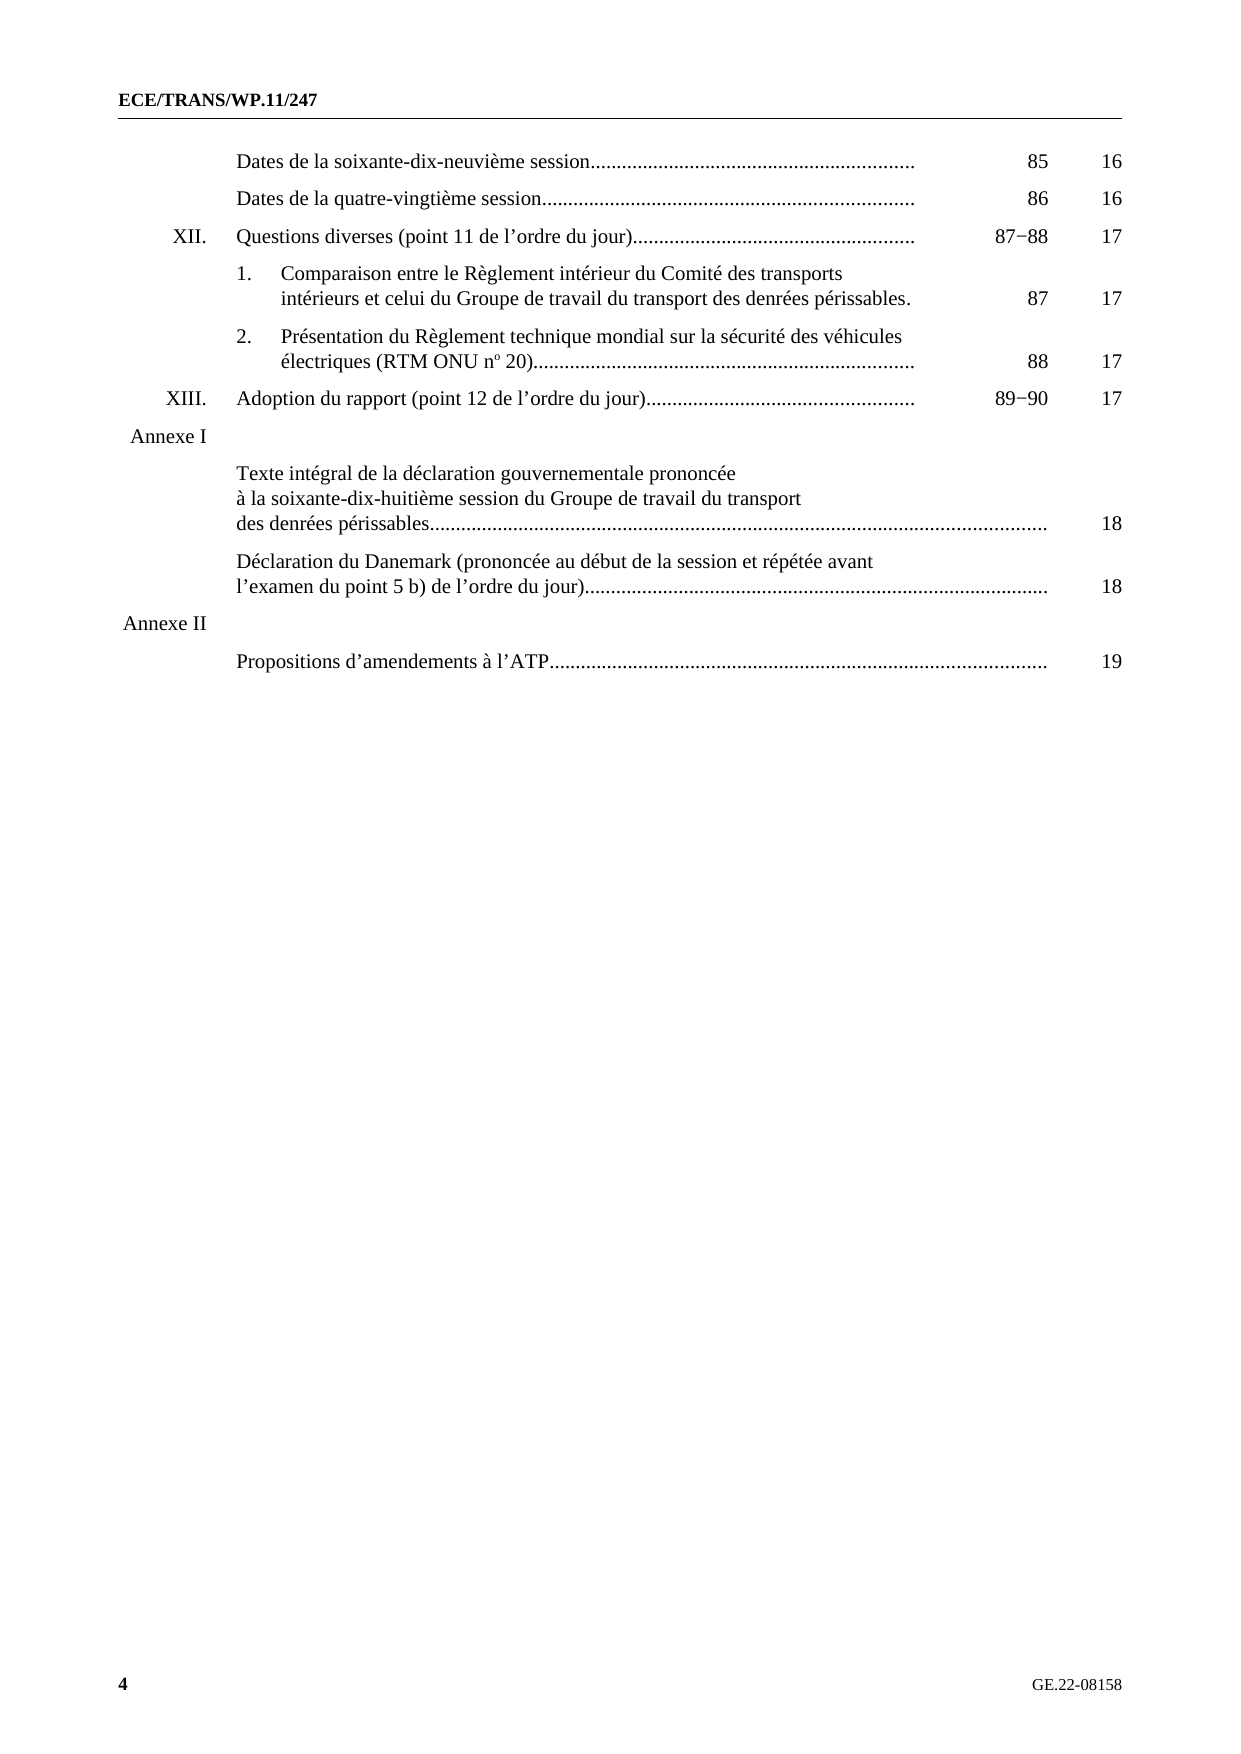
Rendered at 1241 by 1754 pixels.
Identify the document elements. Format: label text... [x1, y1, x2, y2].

text Propositions d’amendements à l’ATP 19 [118, 648, 1122, 673]
text Dates de la soixante-dix-neuvième session 85 16 [236, 148, 1122, 173]
text XIII. Adoption du rapport (point 12 de l’ordre du jour) 89−90 17 [118, 385, 1122, 410]
text Dates de la quatre-vingtième session 86 16 [236, 185, 1122, 210]
text Déclaration du Danemark (prononcée au début de la session et répétée avant l’examen du point 5 b) de l’ordre du jour) 18 [118, 548, 1122, 598]
text 1. Comparaison entre le Règlement intérieur du Comité des transports intérieurs et celui du Groupe de travail du transport des denrées périssables 87 17 [236, 260, 1122, 310]
text XII. Questions diverses (point 11 de l’ordre du jour) 87−88 17 [118, 223, 1122, 248]
text Texte intégral de la déclaration gouvernementale prononcée à la soixante-dix-huitième session du Groupe de travail du transport des denrées périssables 18 [118, 460, 1122, 535]
text Annexe II [118, 610, 1122, 635]
text 2. Présentation du Règlement technique mondial sur la sécurité des véhicules électriques (RTM ONU no 20) 88 17 [236, 323, 1122, 373]
text Annexe I [118, 423, 1122, 448]
